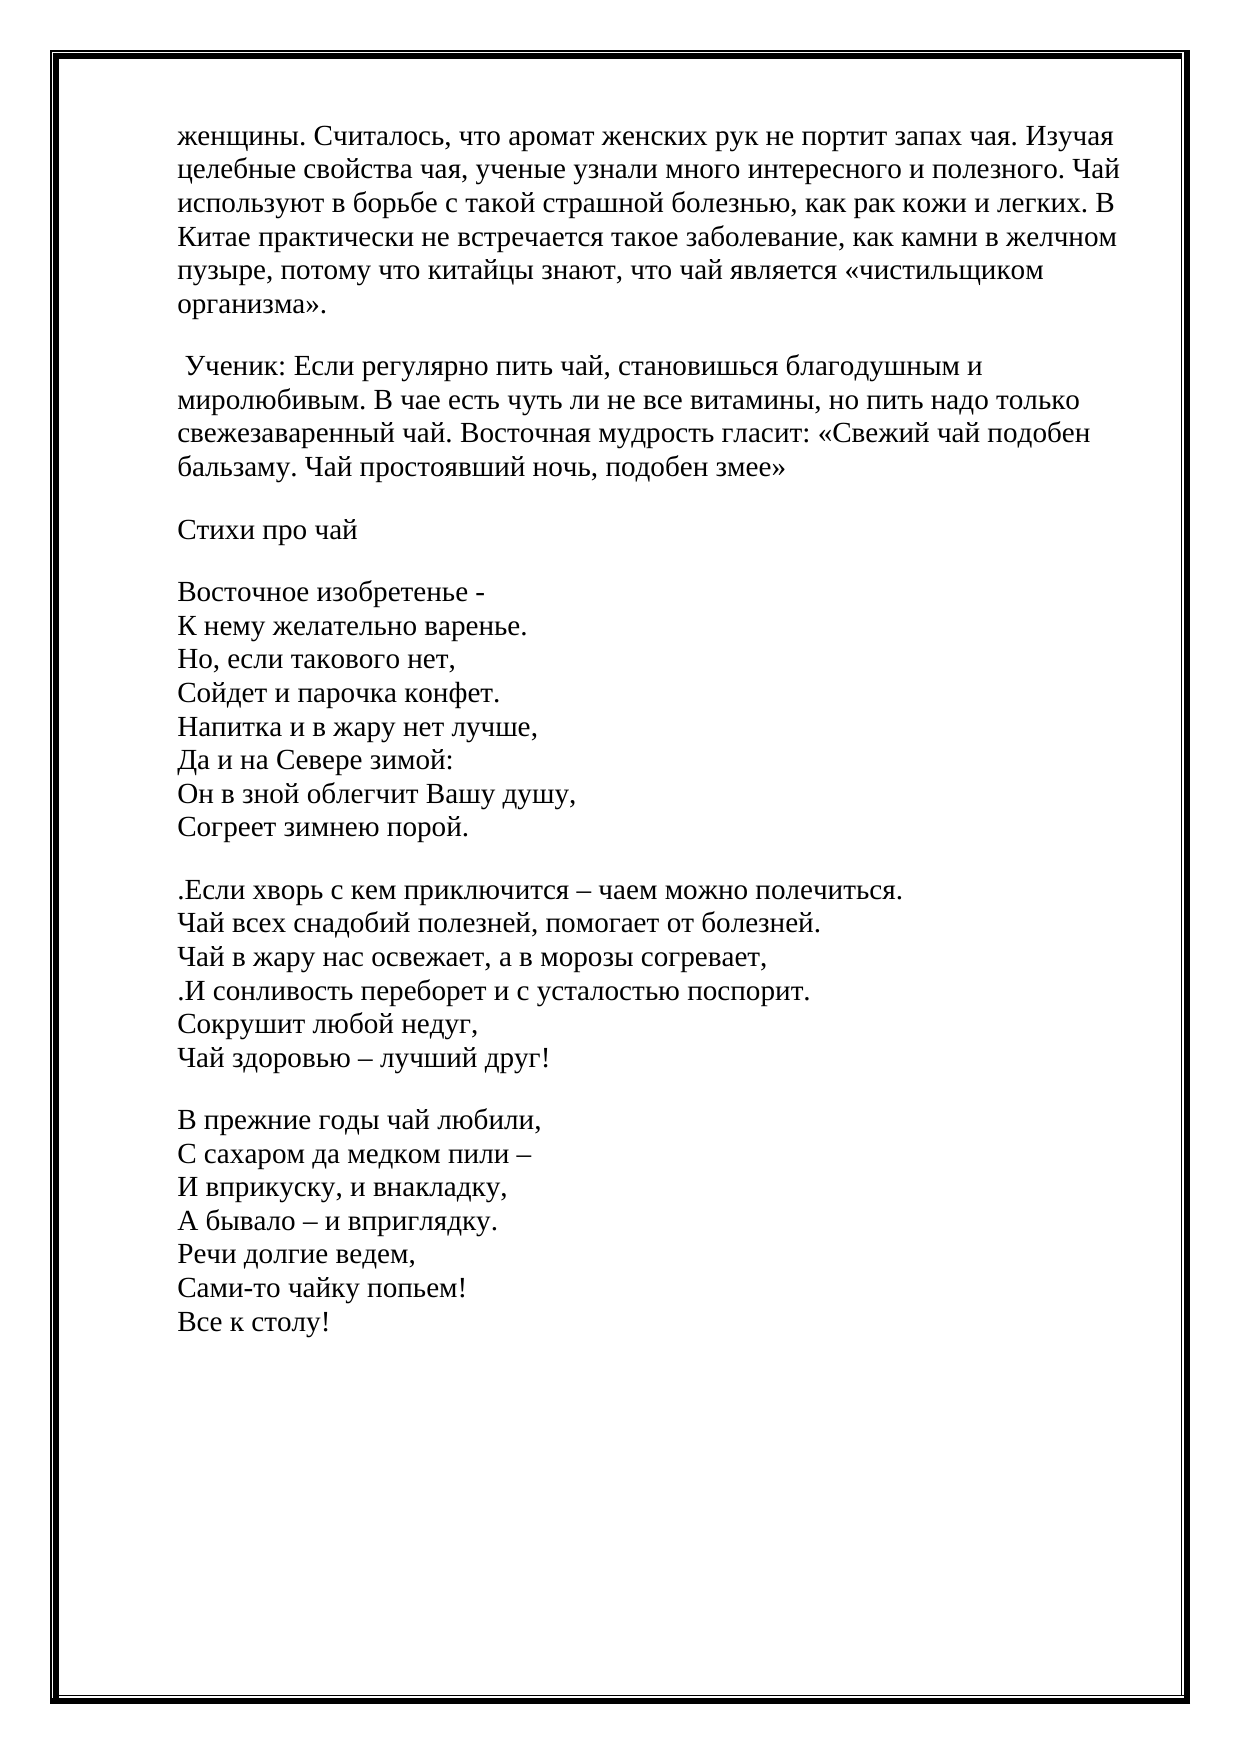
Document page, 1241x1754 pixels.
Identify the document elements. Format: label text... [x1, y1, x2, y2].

text Речи долгие ведем, [177, 1237, 1152, 1270]
text И вприкуску, и внакладку, [177, 1169, 1152, 1203]
text С сахаром да медком пили – [177, 1136, 1152, 1169]
text Сами-то чайку попьем! [177, 1270, 1152, 1304]
text Все к столу! [177, 1304, 1152, 1337]
text А бывало – и вприглядку. [177, 1203, 1152, 1237]
text .Если хворь с кем приключится – чаем можно полечиться. Чай всех снадобий полезней, помогает от болезней. Чай в жару нас освежает, а в морозы согревает, .И сонливость переборет и с усталостью поспорит. Сокрушит любой недуг, Чай здоровью – лучший друг! [177, 872, 1152, 1073]
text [177, 118, 1152, 319]
text Ученик: Если регулярно пить чай, становишься благодушным и миролюбивым. В чае есть чуть ли не все витамины, но пить надо только свежезаваренный чай. Восточная мудрость гласит: «Свежий чай подобен бальзаму. Чай простоявший ночь, подобен змее» [177, 348, 1152, 483]
text Стихи про чай [177, 512, 1152, 545]
text В прежние годы чай любили, [177, 1102, 1152, 1136]
text Восточное изобретенье - К нему желательно варенье. Но, если такового нет, Сойдет и парочка конфет. Напитка и в жару нет лучше, Да и на Севере зимой: Он в зной облегчит Вашу душу, Согреет зимнею порой. [177, 574, 1152, 843]
